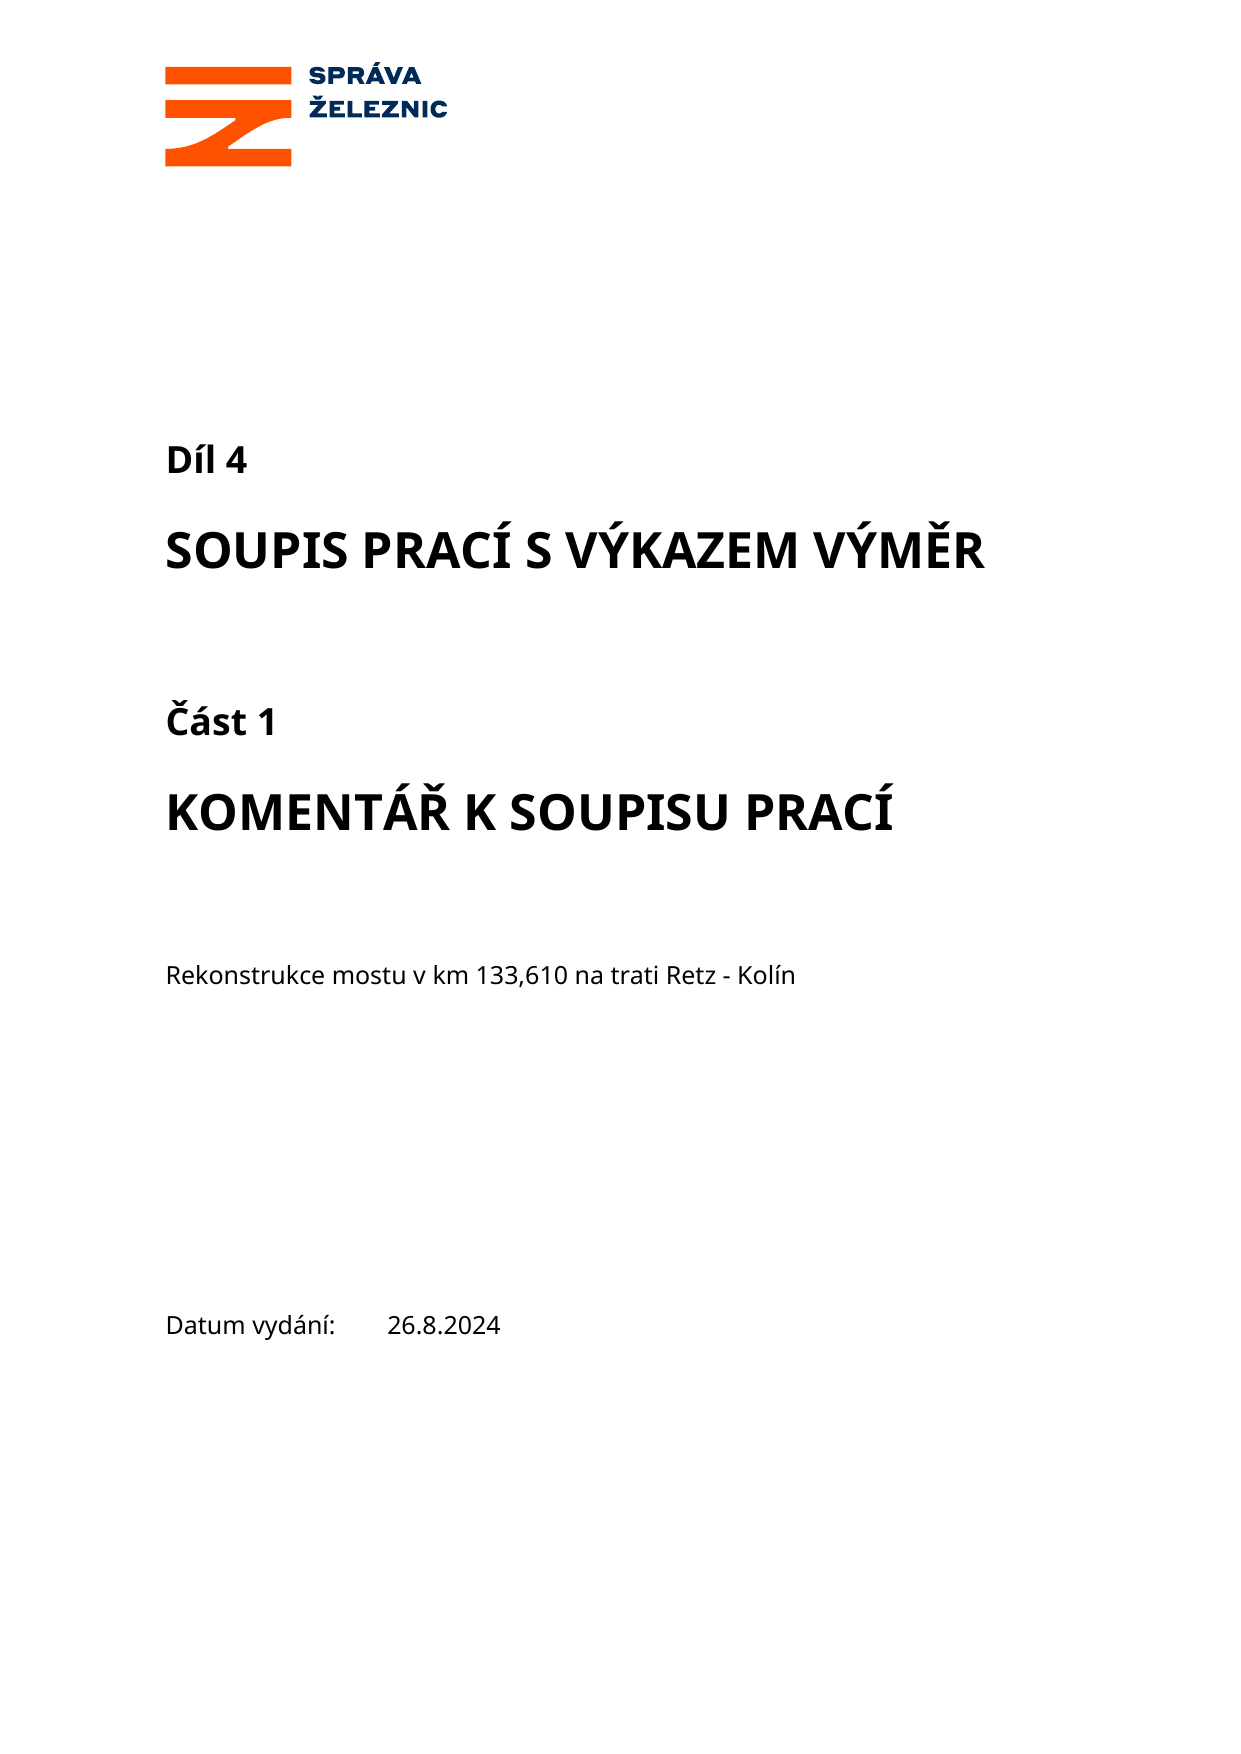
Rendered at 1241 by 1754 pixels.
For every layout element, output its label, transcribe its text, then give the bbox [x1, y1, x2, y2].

text Díl 4 [165, 433, 1075, 484]
text Datum vydání: 26.8.2024 [165, 1307, 1075, 1341]
text Část 1 [165, 696, 1075, 747]
text SOUPIS PRACÍ S VÝKAZEM VÝMĚR [165, 514, 1075, 583]
text KOMENTÁŘ K SOUPISU PRACÍ [165, 777, 1075, 845]
